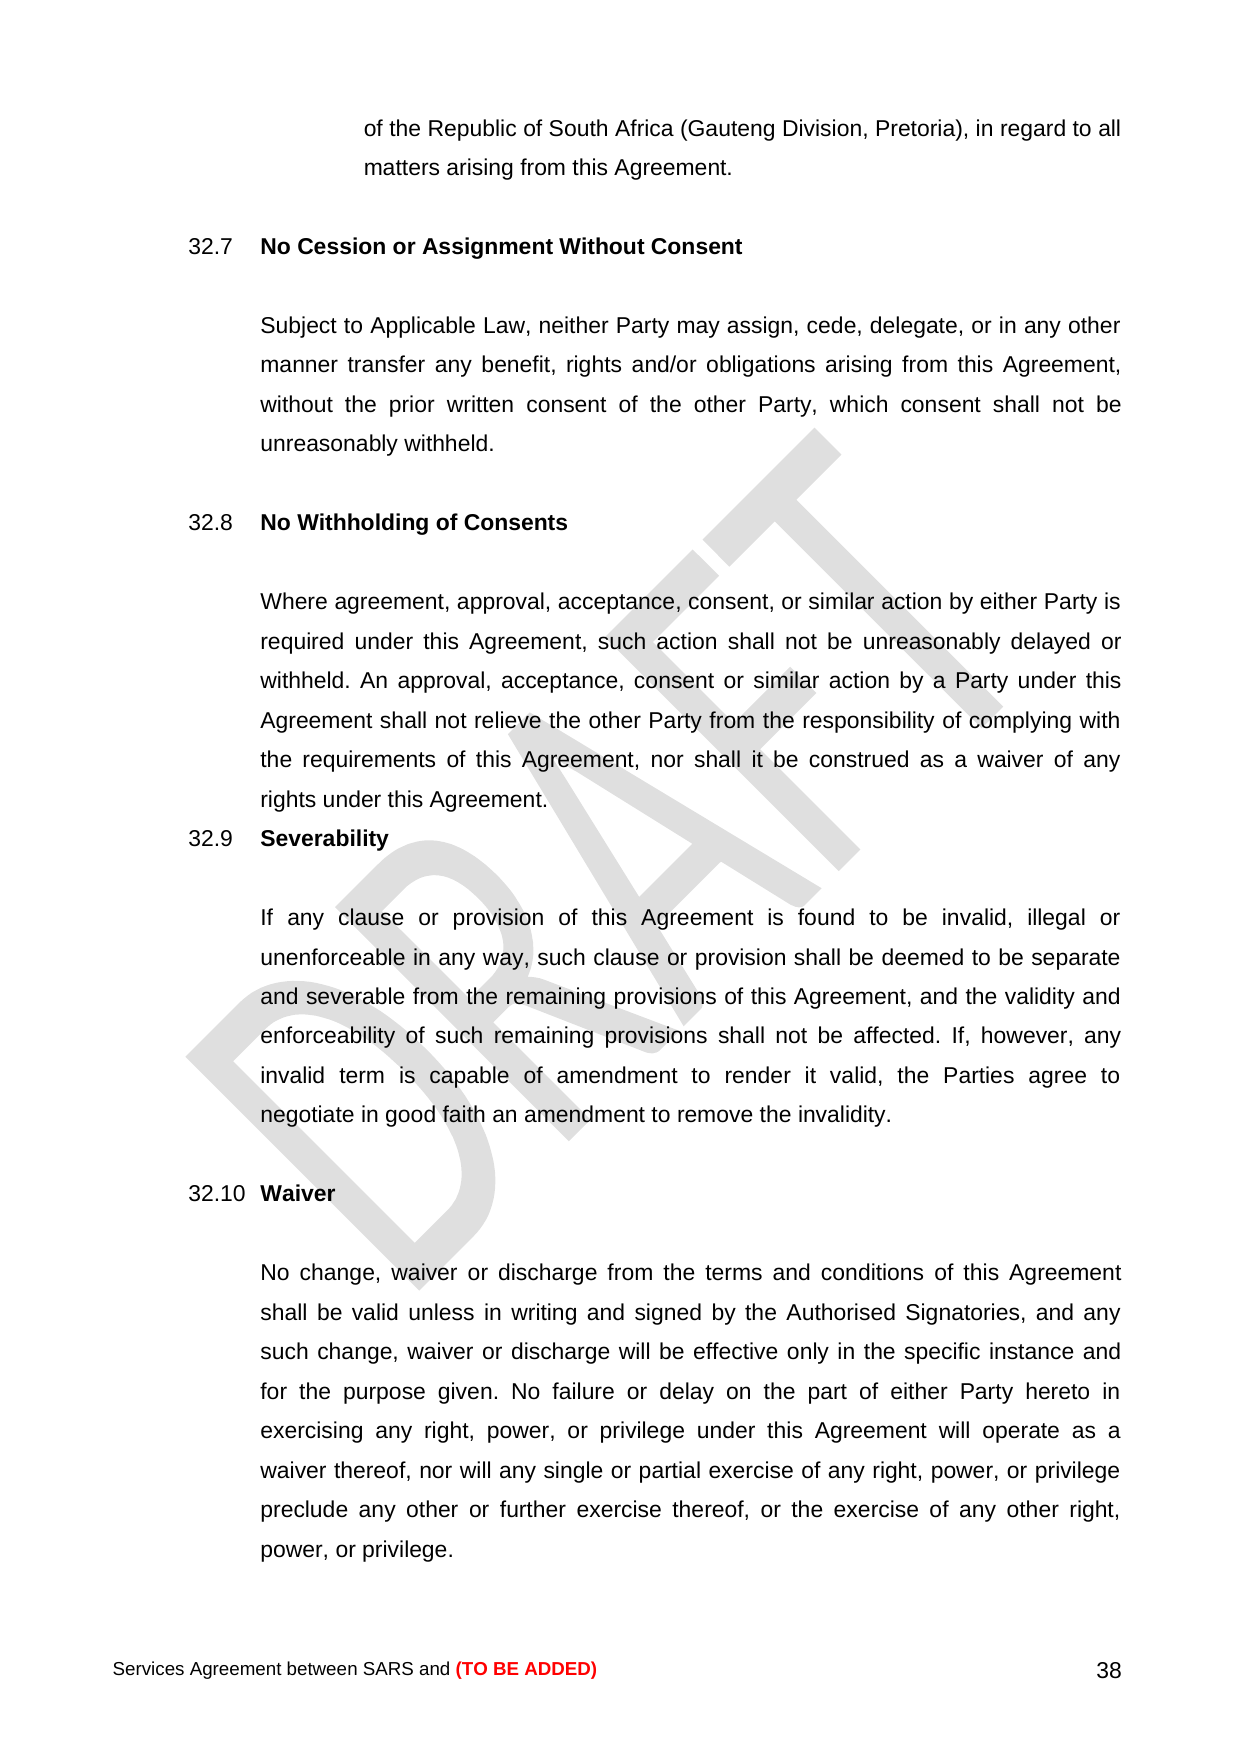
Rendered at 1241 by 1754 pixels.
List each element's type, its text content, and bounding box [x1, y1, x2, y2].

list Subject to Applicable Law, neither Party may assign, cede, delegate, or in any other manner transfer any benefit, rights and/or obligations arising from this Agreement, without the prior written consent of the other Party, which consent shall not be unreasonably withheld. [260, 312, 1122, 457]
list Waiver [187, 1180, 1122, 1207]
list Severability [187, 825, 1122, 851]
list If any clause or provision of this Agreement is found to be invalid, illegal or unenforceable in any way, such clause or provision shall be deemed to be separate and severable from the remaining provisions of this Agreement, and the validity and enforceability of such remaining provisions shall not be affected. If, however, any invalid term is capable of amendment to render it valid, the Parties agree to negotiate in good faith an amendment to remove the invalidity. [260, 904, 1122, 1128]
list No Withholding of Consents [187, 509, 1122, 536]
list Where agreement, approval, acceptance, consent, or similar action by either Party is required under this Agreement, such action shall not be unreasonably delayed or withheld. An approval, acceptance, consent or similar action by a Party under this Agreement shall not relieve the other Party from the responsibility of complying with the requirements of this Agreement, nor shall it be construed as a waiver of any rights under this Agreement. [260, 588, 1122, 812]
list No Cession or Assignment Without Consent [187, 233, 1122, 259]
subtitle No change, waiver or discharge from the terms and conditions of this Agreement shall be valid unless in writing and signed by the Authorised Signatories, and any such change, waiver or discharge will be effective only in the specific instance and for the purpose given. No failure or delay on the part of either Party hereto in exercising any right, power, or privilege under this Agreement will operate as a waiver thereof, nor will any single or partial exercise of any right, power, or privilege preclude any other or further exercise thereof, or the exercise of any other right, power, or privilege. [260, 1259, 1122, 1562]
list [260, 114, 1122, 180]
